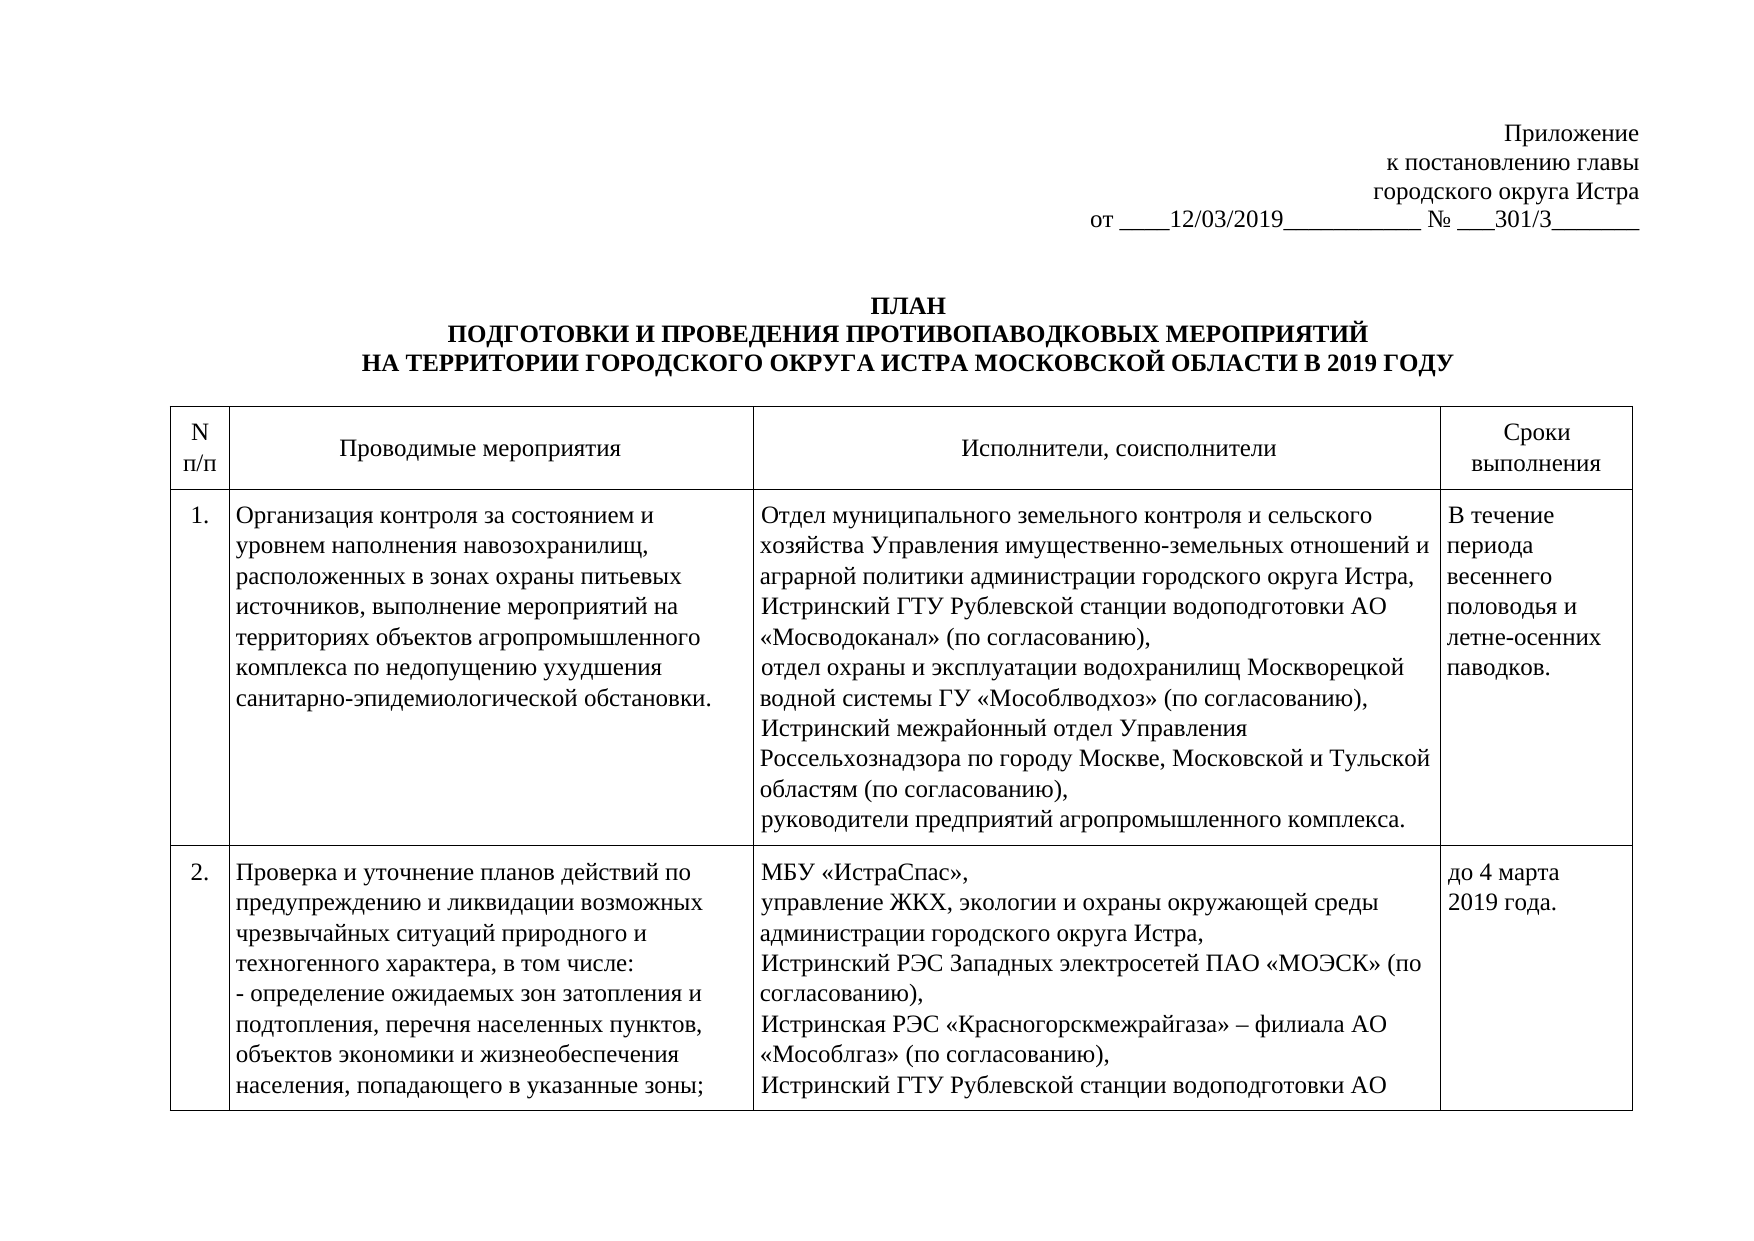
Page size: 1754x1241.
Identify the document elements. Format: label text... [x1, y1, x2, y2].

text к постановлению главы [177, 147, 1639, 176]
table_header Сроки выполнения [1441, 407, 1632, 488]
text от ____12/03/2019___________ № ___301/3_______ [177, 204, 1639, 233]
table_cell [1441, 846, 1632, 1110]
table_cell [230, 846, 753, 1110]
table_cell 2. [171, 846, 229, 1110]
table_cell В течение периода весеннего половодья и летне-осенних паводков. [1441, 490, 1632, 845]
table_cell Организация контроля за состоянием и уровнем наполнения навозохранилищ, расположенных в зонах охраны питьевых источников, выполнение мероприятий на территориях объектов агропромышленного комплекса по недопущению ухудшения санитарно-эпидемиологической обстановки. [230, 490, 753, 845]
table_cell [754, 846, 1440, 1110]
title ПОДГОТОВКИ И ПРОВЕДЕНИЯ ПРОТИВОПАВОДКОВЫХ МЕРОПРИЯТИЙ [177, 319, 1639, 348]
table_header Исполнители, соисполнители [754, 407, 1440, 488]
table_header N п/п [171, 407, 229, 488]
table_cell Отдел муниципального земельного контроля и сельского хозяйства Управления имущественно-земельных отношений и аграрной политики администрации городского округа Истра, Истринский ГТУ Рублевской станции водоподготовки АО «Мосводоканал» (по согласованию), отдел охраны и эксплуатации водохранилищ Москворецкой водной системы ГУ «Мособлводхоз» (по согласованию), Истринский межрайонный отдел Управления Россельхознадзора по городу Москве, Московской и Тульской областям (по согласованию), руководители предприятий агропромышленного комплекса. [754, 490, 1440, 845]
text Приложение [177, 118, 1639, 147]
text городского округа Истра [177, 176, 1639, 204]
table_cell 1. [171, 490, 229, 845]
table_header Проводимые мероприятия [230, 407, 753, 488]
title ПЛАН [177, 291, 1639, 319]
title НА ТЕРРИТОРИИ ГОРОДСКОГО ОКРУГА ИСТРА МОСКОВСКОЙ ОБЛАСТИ В 2019 ГОДУ [177, 348, 1639, 377]
